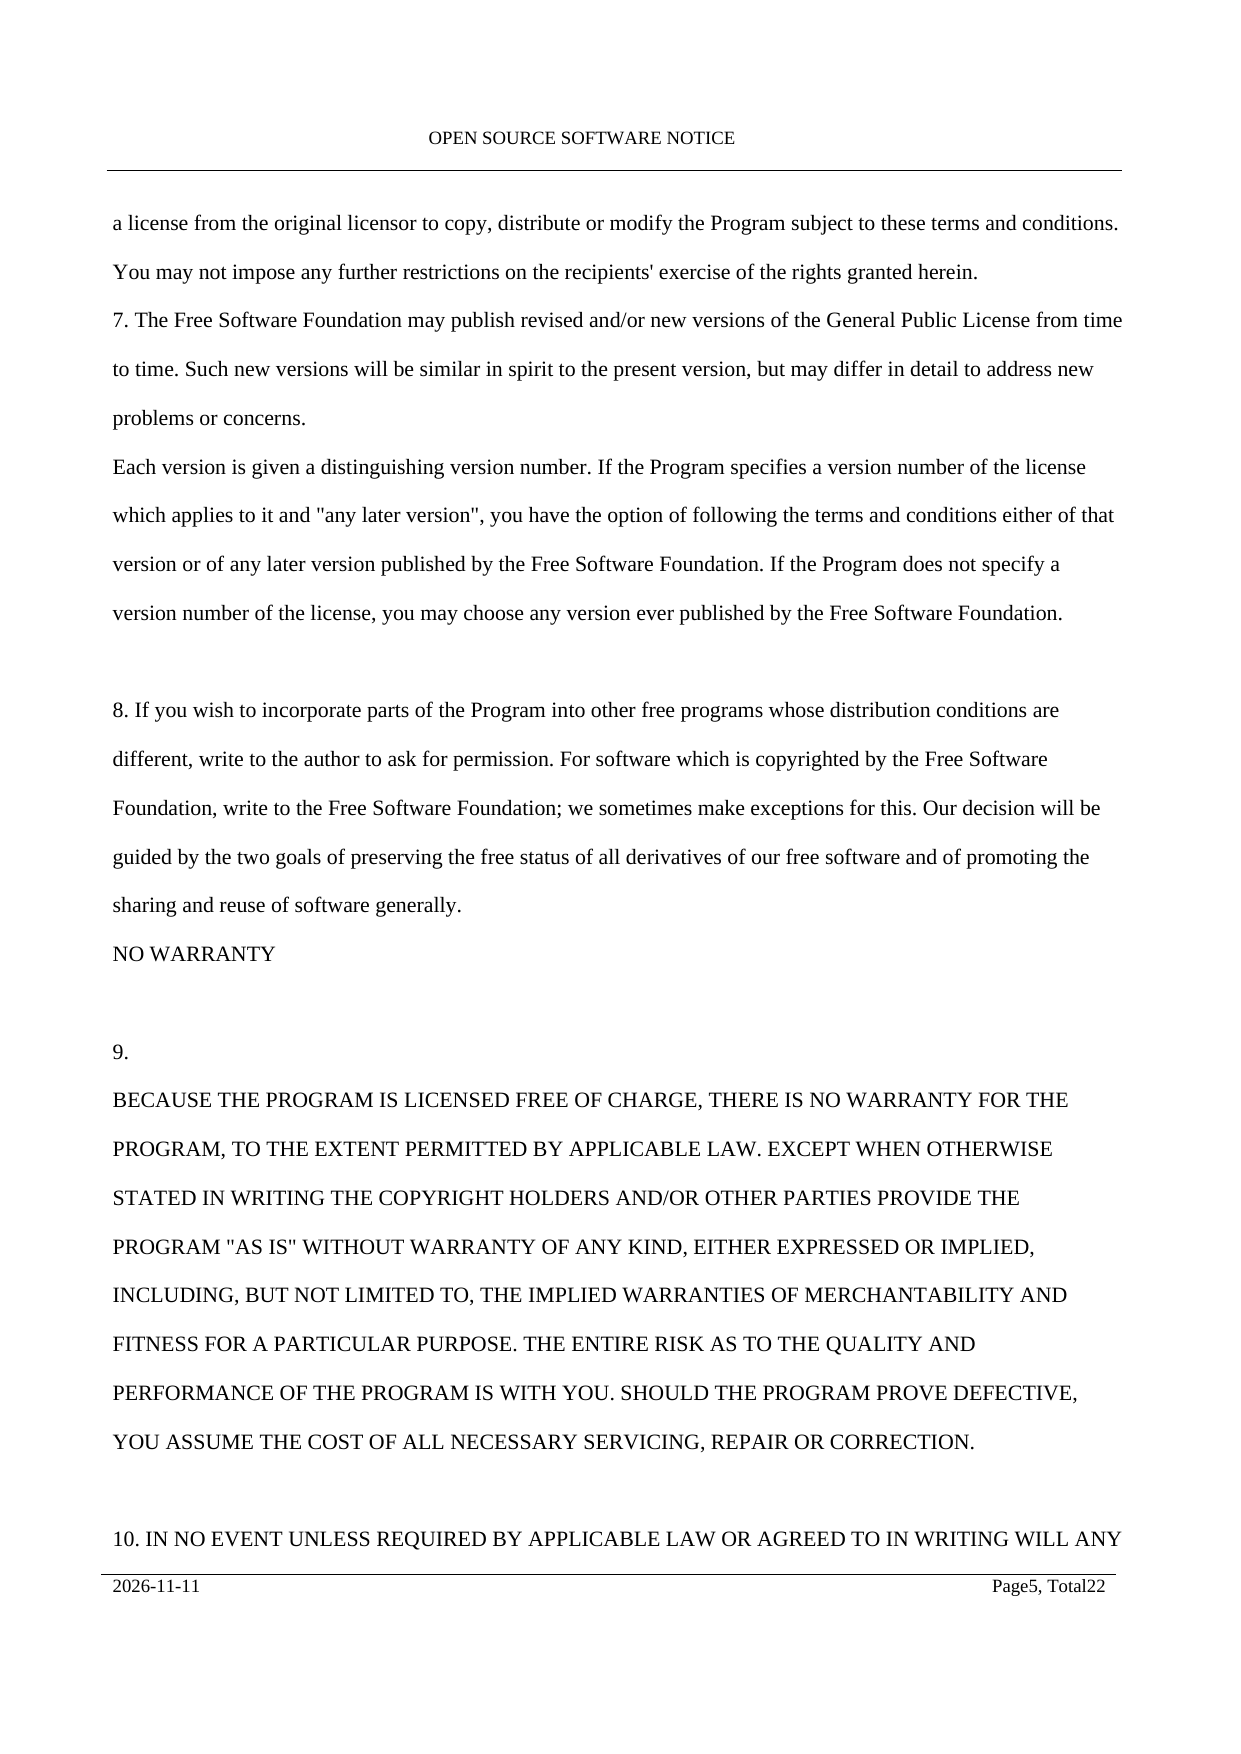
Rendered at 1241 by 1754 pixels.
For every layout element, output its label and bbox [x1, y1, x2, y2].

text [112, 206, 1128, 1555]
